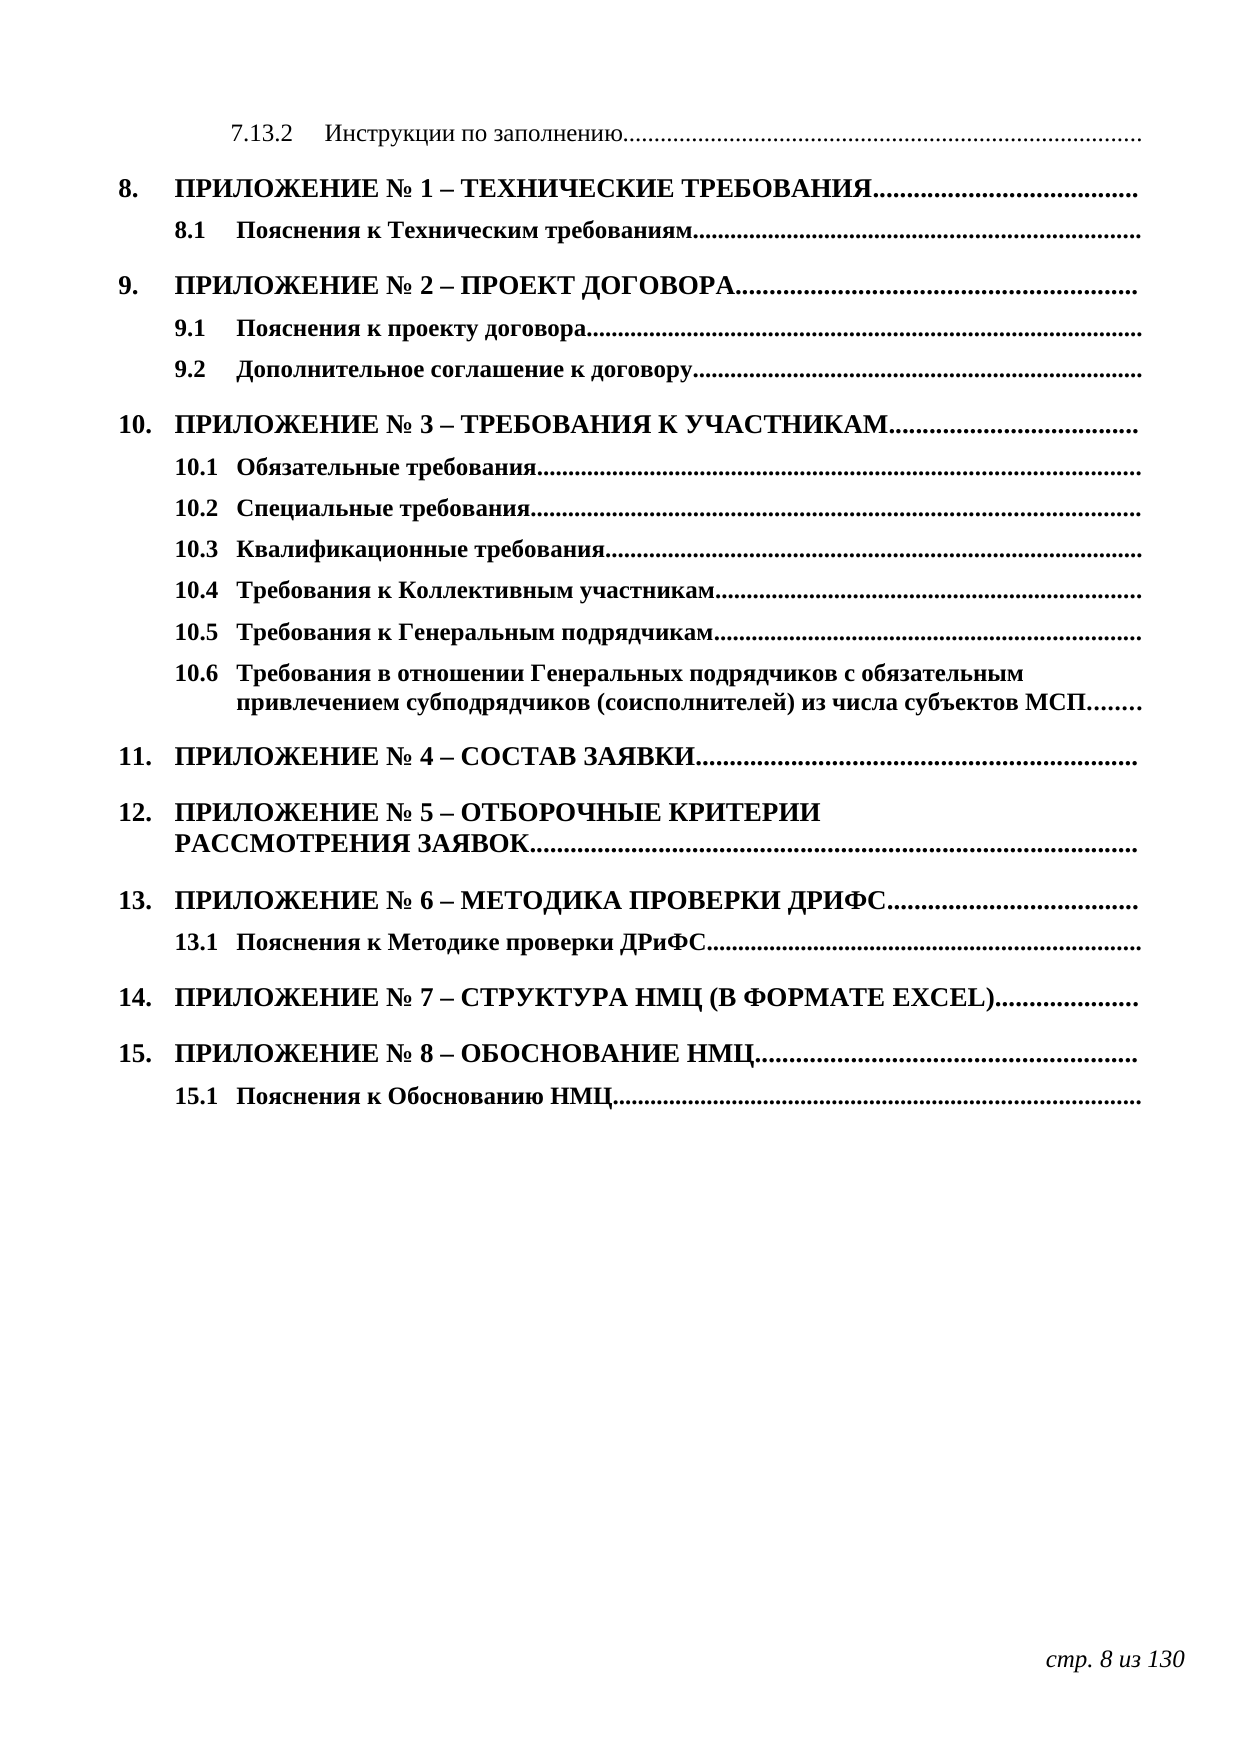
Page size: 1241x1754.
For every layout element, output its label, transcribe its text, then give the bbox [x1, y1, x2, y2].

text 10.3 Квалификационные требования 125 [174, 534, 1093, 563]
text 15.1 Пояснения к Обоснованию НМЦ 138 [174, 1081, 1093, 1110]
text 15. ПРИЛОЖЕНИЕ № 8 – Обоснование НМЦ 138 [118, 1037, 1063, 1068]
text 10.6 Требования в отношении Генеральных подрядчиков с обязательным привлечением субподрядчиков (соисполнителей) из числа субъектов МСП 128 [174, 658, 1093, 715]
text 10.5 Требования к Генеральным подрядчикам 126 [174, 617, 1093, 645]
text 13. ПРИЛОЖЕНИЕ № 6 – МЕТОДИКА ПРОВЕРКИ ДРИФС 136 [118, 884, 1063, 915]
text 9.1 Пояснения к проекту договора 113 [174, 313, 1093, 342]
text 10.4 Требования к Коллективным участникам 126 [174, 575, 1093, 604]
text 10. ПРИЛОЖЕНИЕ № 3 – ТРЕБОВАНИЯ К УЧАСТНИКАМ 119 [118, 408, 1063, 439]
text 8. ПРИЛОЖЕНИЕ № 1 – ТЕХНИЧЕСКИЕ ТРЕБОВАНИЯ 112 [118, 172, 1063, 203]
text 8.1 Пояснения к Техническим требованиям 112 [174, 216, 1093, 244]
text 12. ПРИЛОЖЕНИЕ № 5 – ОТБОРОЧНЫЕ КРИТЕРИИ РАССМОТРЕНИЯ ЗАЯВОК 131 [118, 796, 1063, 859]
text 10.1 Обязательные требования 119 [174, 452, 1093, 480]
text 10.2 Специальные требования 124 [174, 493, 1093, 522]
text 7.13.2 Инструкции по заполнению 111 [230, 118, 1063, 147]
text 9. ПРИЛОЖЕНИЕ № 2 – ПРОЕКТ ДОГОВОРА 113 [118, 269, 1063, 300]
text 14. ПРИЛОЖЕНИЕ № 7 – СТРУКТУРА НМЦ (в формате Excel) 137 [118, 981, 1063, 1012]
text 13.1 Пояснения к Методике проверки ДРиФС 136 [174, 927, 1093, 956]
text 11. ПРИЛОЖЕНИЕ № 4 – СОСТАВ ЗАЯВКИ 129 [118, 740, 1063, 771]
text 9.2 Дополнительное соглашение к договору 114 [174, 354, 1093, 383]
